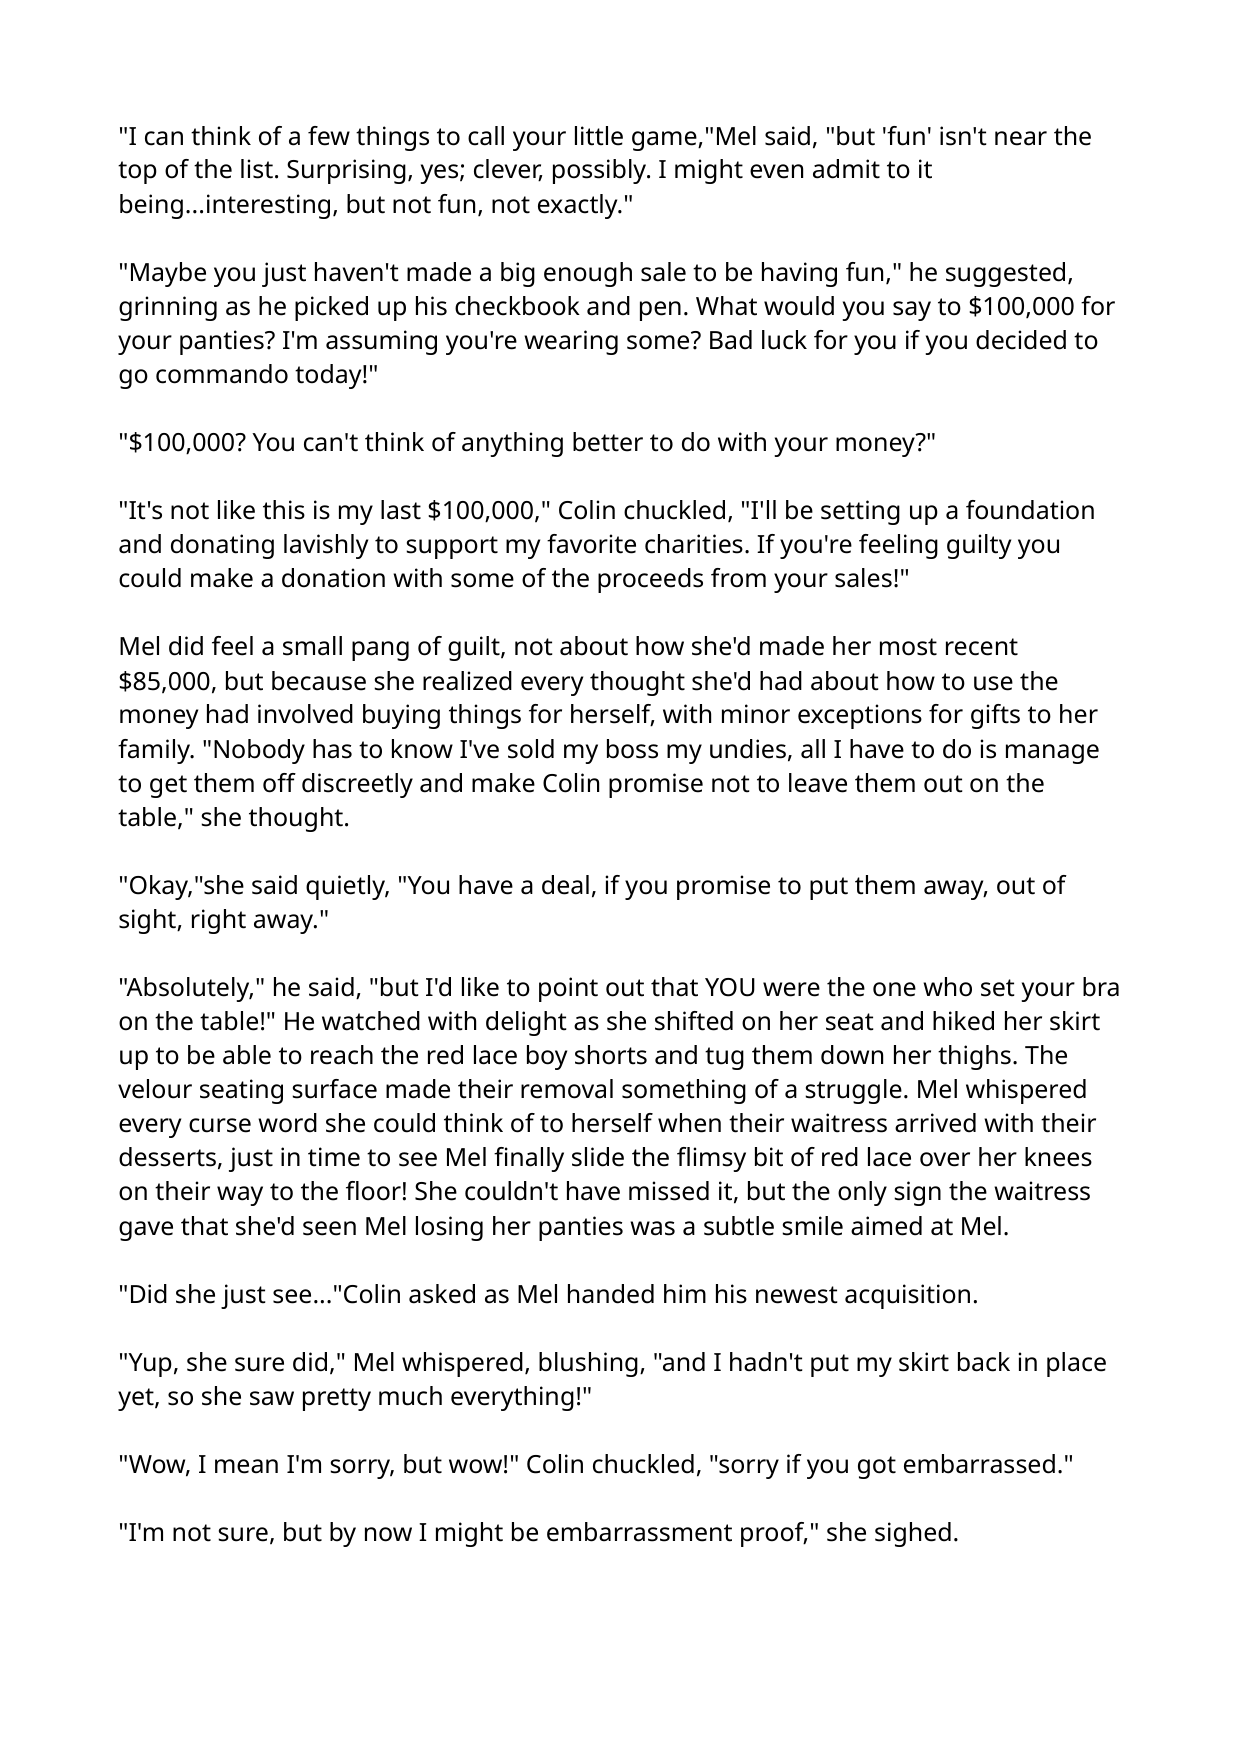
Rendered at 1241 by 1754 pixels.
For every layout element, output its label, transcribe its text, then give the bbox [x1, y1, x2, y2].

text "Yup, she sure did," Mel whispered, blushing, "and I hadn't put my skirt back in place yet, so she saw pretty much everything!" [118, 1344, 1122, 1412]
text "It's not like this is my last $100,000," Colin chuckled, "I'll be setting up a foundation and donating lavishly to support my favorite charities. If you're feeling guilty you could make a donation with some of the proceeds from your sales!" [118, 493, 1122, 595]
text "Absolutely," he said, "but I'd like to point out that YOU were the one who set your bra on the table!" He watched with delight as she shifted on her seat and hiked her skirt up to be able to reach the red lace boy shorts and tug them down her thighs. The velour seating surface made their removal something of a struggle. Mel whispered every curse word she could think of to herself when their waitress arrived with their desserts, just in time to see Mel finally slide the flimsy bit of red lace over her knees on their way to the floor! She couldn't have missed it, but the only sign the waitress gave that she'd seen Mel losing her panties was a subtle smile aimed at Mel. [118, 970, 1122, 1242]
text "Maybe you just haven't made a big enough sale to be having fun," he suggested, grinning as he picked up his checkbook and pen. What would you say to $100,000 for your panties? I'm assuming you're wearing some? Bad luck for you if you decided to go commando today!" [118, 254, 1122, 391]
text "Wow, I mean I'm sorry, but wow!" Colin chuckled, "sorry if you got embarrassed." [118, 1447, 1122, 1481]
text "I'm not sure, but by now I might be embarrassment proof," she sighed. [118, 1515, 1122, 1549]
text "Did she just see..."Colin asked as Mel handed him his newest acquisition. [118, 1276, 1122, 1310]
text "I can think of a few things to call your little game,"Mel said, "but 'fun' isn't near the top of the list. Surprising, yes; clever, possibly. I might even admit to it being...interesting, but not fun, not exactly." [118, 118, 1122, 220]
text "$100,000? You can't think of anything better to do with your money?" [118, 425, 1122, 459]
text "Okay,"she said quietly, "You have a deal, if you promise to put them away, out of sight, right away." [118, 867, 1122, 936]
text Mel did feel a small pang of guilt, not about how she'd made her most recent $85,000, but because she realized every thought she'd had about how to use the money had involved buying things for herself, with minor exceptions for gifts to her family. "Nobody has to know I've sold my boss my undies, all I have to do is manage to get them off discreetly and make Colin promise not to leave them out on the table," she thought. [118, 629, 1122, 833]
